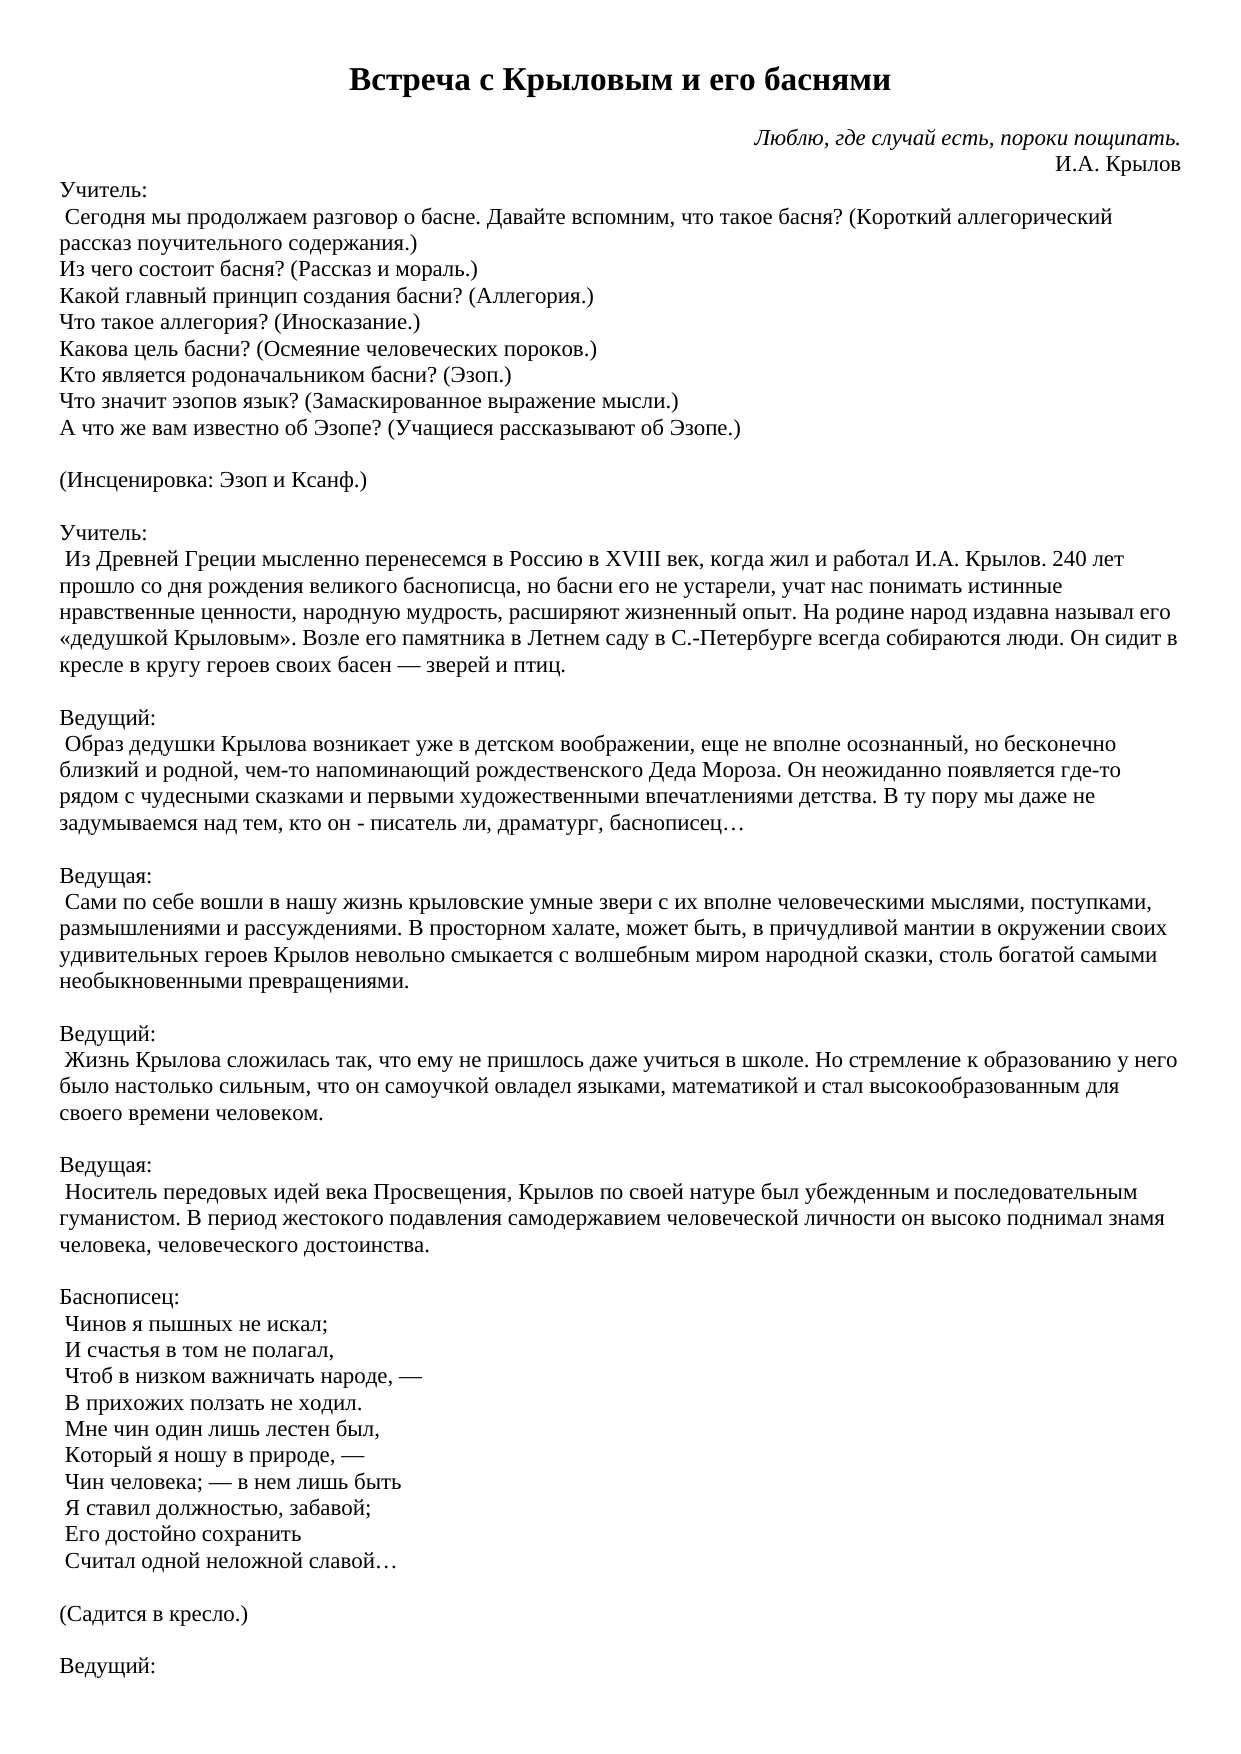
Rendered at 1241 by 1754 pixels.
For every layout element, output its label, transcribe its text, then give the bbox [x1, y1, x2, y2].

text Ведущий: [59, 703, 1181, 730]
text Что значит эзопов язык? (Замаскированное выражение мысли.) [59, 387, 1181, 414]
text (Садится в кресло.) [59, 1599, 1181, 1626]
text В прихожих ползать не ходил. [59, 1389, 1181, 1415]
text И.А. Крылов [59, 150, 1181, 176]
text Жизнь Крылова сложилась так, что ему не пришлось даже учиться в школе. Но стремление к образованию у него было настолько сильным, что он самоучкой овладел языками, математикой и стал высокообразованным для своего времени человеком. [59, 1046, 1181, 1125]
text Мне чин один лишь лестен был, [59, 1415, 1181, 1441]
text Баснописец: [59, 1283, 1181, 1310]
text Ведущий: [59, 1652, 1181, 1679]
text Чин человека; — в нем лишь быть [59, 1468, 1181, 1494]
text И счастья в том не полагал, [59, 1336, 1181, 1362]
text Из чего состоит басня? (Рассказ и мораль.) [59, 256, 1181, 282]
text Какой главный принцип создания басни? (Аллегория.) [59, 282, 1181, 308]
text Какова цель басни? (Осмеяние человеческих пороков.) [59, 334, 1181, 361]
text Чтоб в низком важничать народе, — [59, 1362, 1181, 1389]
text Сегодня мы продолжаем разговор о басне. Давайте вспомним, что такое басня? (Короткий аллегорический рассказ поучительного содержания.) [59, 203, 1181, 256]
text Ведущий: [59, 1020, 1181, 1046]
text Который я ношу в природе, — [59, 1441, 1181, 1468]
text Считал одной неложной славой… [59, 1547, 1181, 1573]
text Учитель: [59, 519, 1181, 545]
text (Инсценировка: Эзоп и Ксанф.) [59, 466, 1181, 493]
text Встреча с Крыловым и его баснями [59, 59, 1181, 97]
text Что такое аллегория? (Иносказание.) [59, 308, 1181, 334]
text Его достойно сохранить [59, 1521, 1181, 1547]
text Носитель передовых идей века Просвещения, Крылов по своей натуре был убежденным и последовательным гуманистом. В период жестокого подавления самодержавием человеческой личности он высоко поднимал знамя человека, человеческого достоинства. [59, 1178, 1181, 1257]
text Из Древней Греции мысленно перенесемся в Россию в XVIII век, когда жил и работал И.А. Крылов. 240 лет прошло со дня рождения великого баснописца, но басни его не устарели, учат нас понимать истинные нравственные ценности, народную мудрость, расширяют жизненный опыт. На родине народ издавна называл его «дедушкой Крыловым». Возле его памятника в Летнем саду в С.-Петербурге всегда собираются люди. Он сидит в кресле в кругу героев своих басен — зверей и птиц. [59, 545, 1181, 677]
text Учитель: [59, 176, 1181, 203]
text Сами по себе вошли в нашу жизнь крыловские умные звери с их вполне человеческими мыслями, поступками, размышлениями и рассуждениями. В просторном халате, может быть, в причудливой мантии в окружении своих удивительных героев Крылов невольно смыкается с волшебным миром народной сказки, столь богатой самыми необыкновенными превращениями. [59, 888, 1181, 993]
text А что же вам известно об Эзопе? (Учащиеся рассказывают об Эзопе.) [59, 414, 1181, 440]
text Ведущая: [59, 862, 1181, 888]
text Я ставил должностью, забавой; [59, 1494, 1181, 1521]
text Образ дедушки Крылова возникает уже в детском воображении, еще не вполне осознанный, но бесконечно близкий и родной, чем-то напоминающий рождественского Деда Мороза. Он неожиданно появляется где-то рядом с чудесными сказками и первыми художественными впечатлениями детства. В ту пору мы даже не задумываемся над тем, кто он - писатель ли, драматург, баснописец… [59, 730, 1181, 835]
text Кто является родоначальником басни? (Эзоп.) [59, 361, 1181, 387]
text Люблю, где случай есть, пороки пощипать. [59, 124, 1181, 150]
text Ведущая: [59, 1152, 1181, 1178]
text Чинов я пышных не искал; [59, 1310, 1181, 1336]
